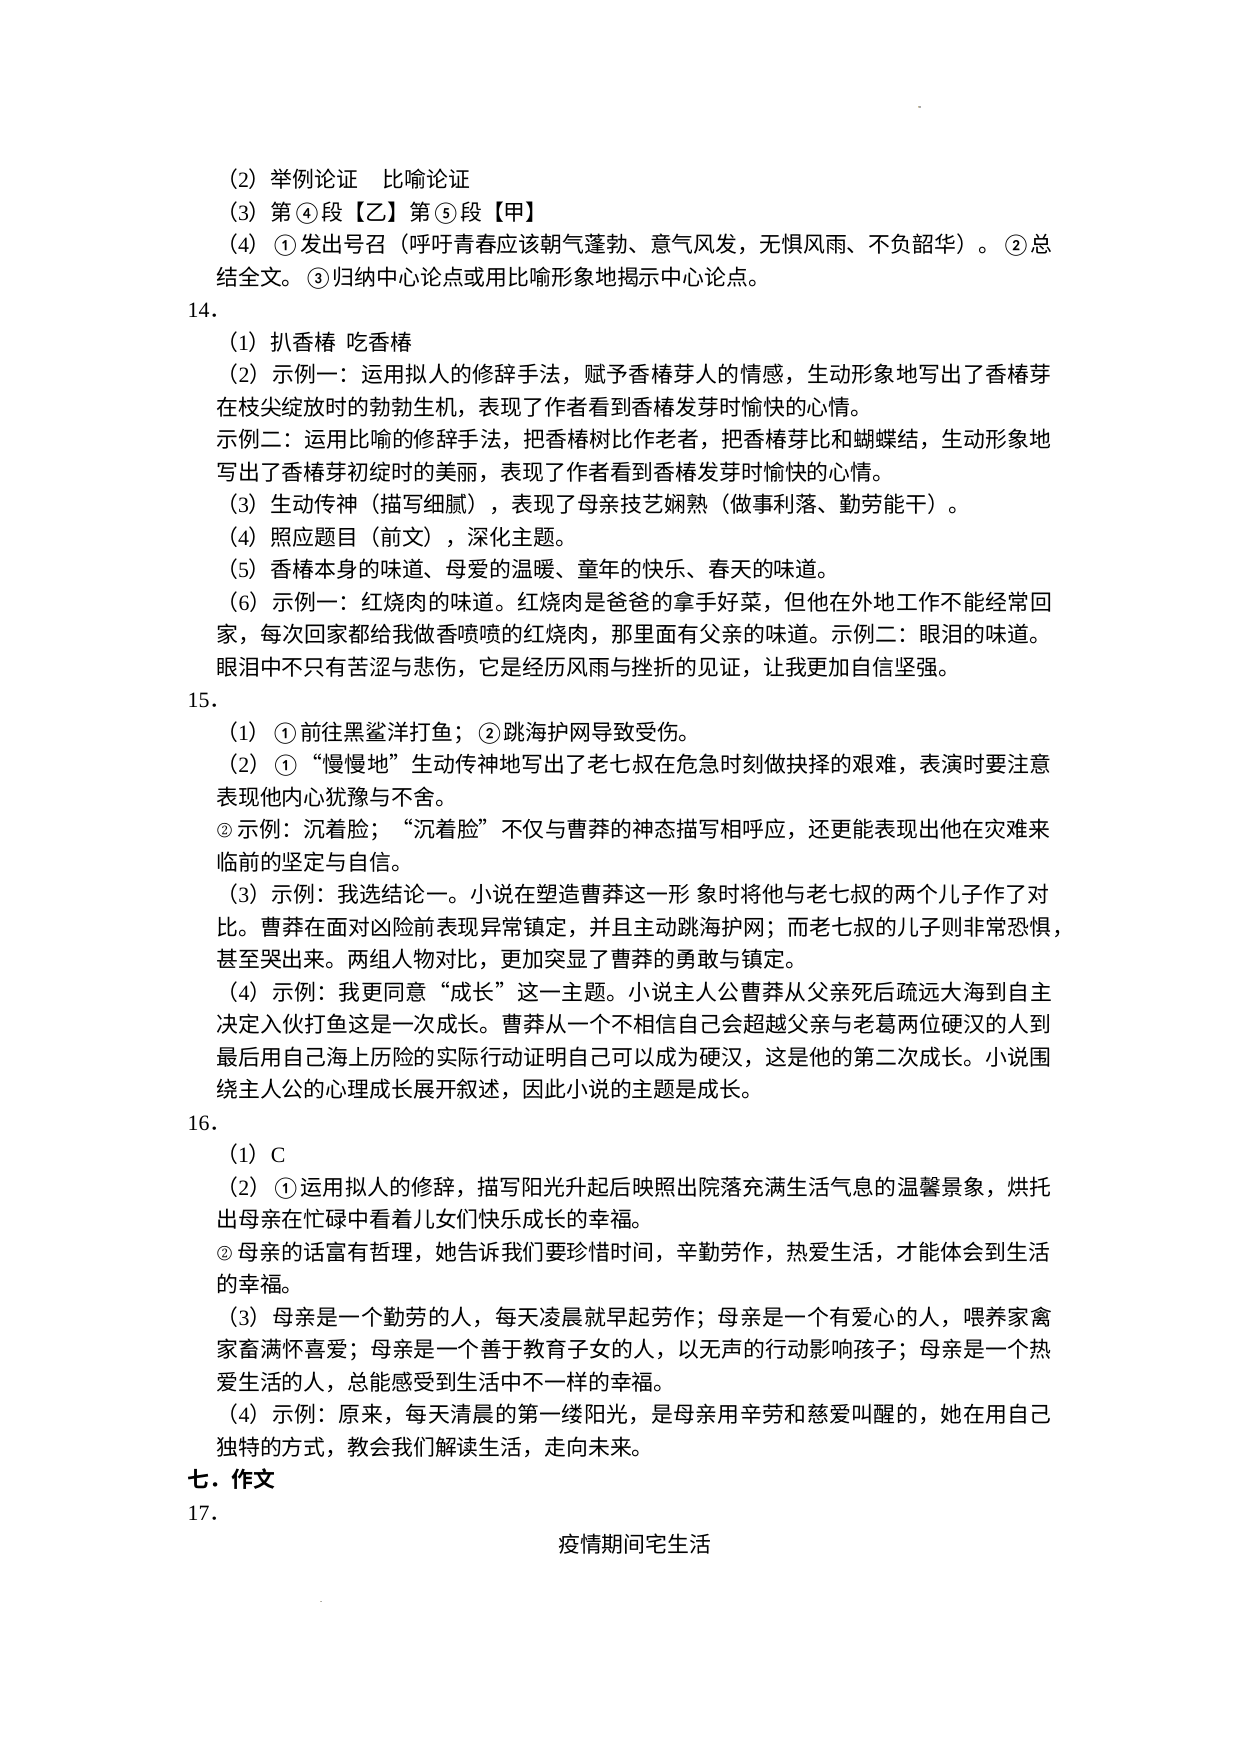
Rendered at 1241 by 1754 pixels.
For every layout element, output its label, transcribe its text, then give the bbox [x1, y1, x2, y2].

text 17． [187, 1494, 1053, 1527]
text （4）示例：我更同意“成长”这一主题。小说主人公曹莽从父亲死后疏远大海到自主决定入伙打鱼这是一次成长。曹莽从一个不相信自己会超越父亲与老葛两位硬汉的人到最后用自己海上历险的实际行动证明自己可以成为硬汉，这是他的第二次成长。小说围绕主人公的心理成长展开叙述，因此小说的主题是成长。 [216, 974, 1053, 1104]
text 15． [187, 682, 1053, 714]
text （3）第④段【乙】第⑤段【甲】 [216, 194, 1053, 227]
text （1）①前往黑鲨洋打鱼；②跳海护网导致受伤。 [216, 714, 1053, 747]
text （3）母亲是一个勤劳的人，每天凌晨就早起劳作；母亲是一个有爱心的人，喂养家禽家畜满怀喜爱；母亲是一个善于教育子女的人，以无声的行动影响孩子；母亲是一个热爱生活的人，总能感受到生活中不一样的幸福。 [216, 1299, 1053, 1397]
text （6）示例一：红烧肉的味道。红烧肉是爸爸的拿手好菜，但他在外地工作不能经常回家，每次回家都给我做香喷喷的红烧肉，那里面有父亲的味道。示例二：眼泪的味道。眼泪中不只有苦涩与悲伤，它是经历风雨与挫折的见证，让我更加自信坚强。 [216, 584, 1053, 682]
text （1）C [216, 1137, 1053, 1169]
text （2）①运用拟人的修辞，描写阳光升起后映照出院落充满生活气息的温馨景象，烘托出母亲在忙碌中看着儿女们快乐成长的幸福。 [216, 1169, 1053, 1234]
text （2）示例一：运用拟人的修辞手法，赋予香椿芽人的情感，生动形象地写出了香椿芽在枝尖绽放时的勃勃生机，表现了作者看到香椿发芽时愉快的心情。 [216, 357, 1053, 422]
text （3）生动传神（描写细腻），表现了母亲技艺娴熟（做事利落、勤劳能干）。 [216, 487, 1053, 519]
text 14． [187, 292, 1053, 324]
text 16． [187, 1104, 1053, 1137]
text （4）示例：原来，每天清晨的第一缕阳光，是母亲用辛劳和慈爱叫醒的，她在用自己独特的方式，教会我们解读生活，走向未来。 [216, 1397, 1053, 1462]
text 七．作文 [187, 1462, 1053, 1494]
text 示例二：运用比喻的修辞手法，把香椿树比作老者，把香椿芽比和蝴蝶结，生动形象地写出了香椿芽初绽时的美丽，表现了作者看到香椿发芽时愉快的心情。 [216, 422, 1053, 487]
text （4）照应题目（前文），深化主题。 [216, 519, 1053, 552]
text （2）①“慢慢地”生动传神地写出了老七叔在危急时刻做抉择的艰难，表演时要注意表现他内心犹豫与不舍。 [216, 747, 1053, 812]
text （5）香椿本身的味道、母爱的温暖、童年的快乐、春天的味道。 [216, 552, 1053, 584]
text （4）①发出号召（呼吁青春应该朝气蓬勃、意气风发，无惧风雨、不负韶华）。②总结全文。③归纳中心论点或用比喻形象地揭示中心论点。 [216, 227, 1053, 292]
text 疫情期间宅生活 [216, 1527, 1053, 1559]
text ②示例：沉着脸；“沉着脸”不仅与曹莽的神态描写相呼应，还更能表现出他在灾难来临前的坚定与自信。 [216, 812, 1053, 877]
text （3）示例：我选结论一。小说在塑造曹莽这一形 象时将他与老七叔的两个儿子作了对比。曹莽在面对凶险前表现异常镇定，并且主动跳海护网；而老七叔的儿子则非常恐惧，甚至哭出来。两组人物对比，更加突显了曹莽的勇敢与镇定。 [216, 877, 1053, 974]
text （2）举例论证 比喻论证 [216, 162, 1053, 194]
text （1）扒香椿 吃香椿 [216, 324, 1053, 357]
text ②母亲的话富有哲理，她告诉我们要珍惜时间，辛勤劳作，热爱生活，才能体会到生活的幸福。 [216, 1234, 1053, 1299]
